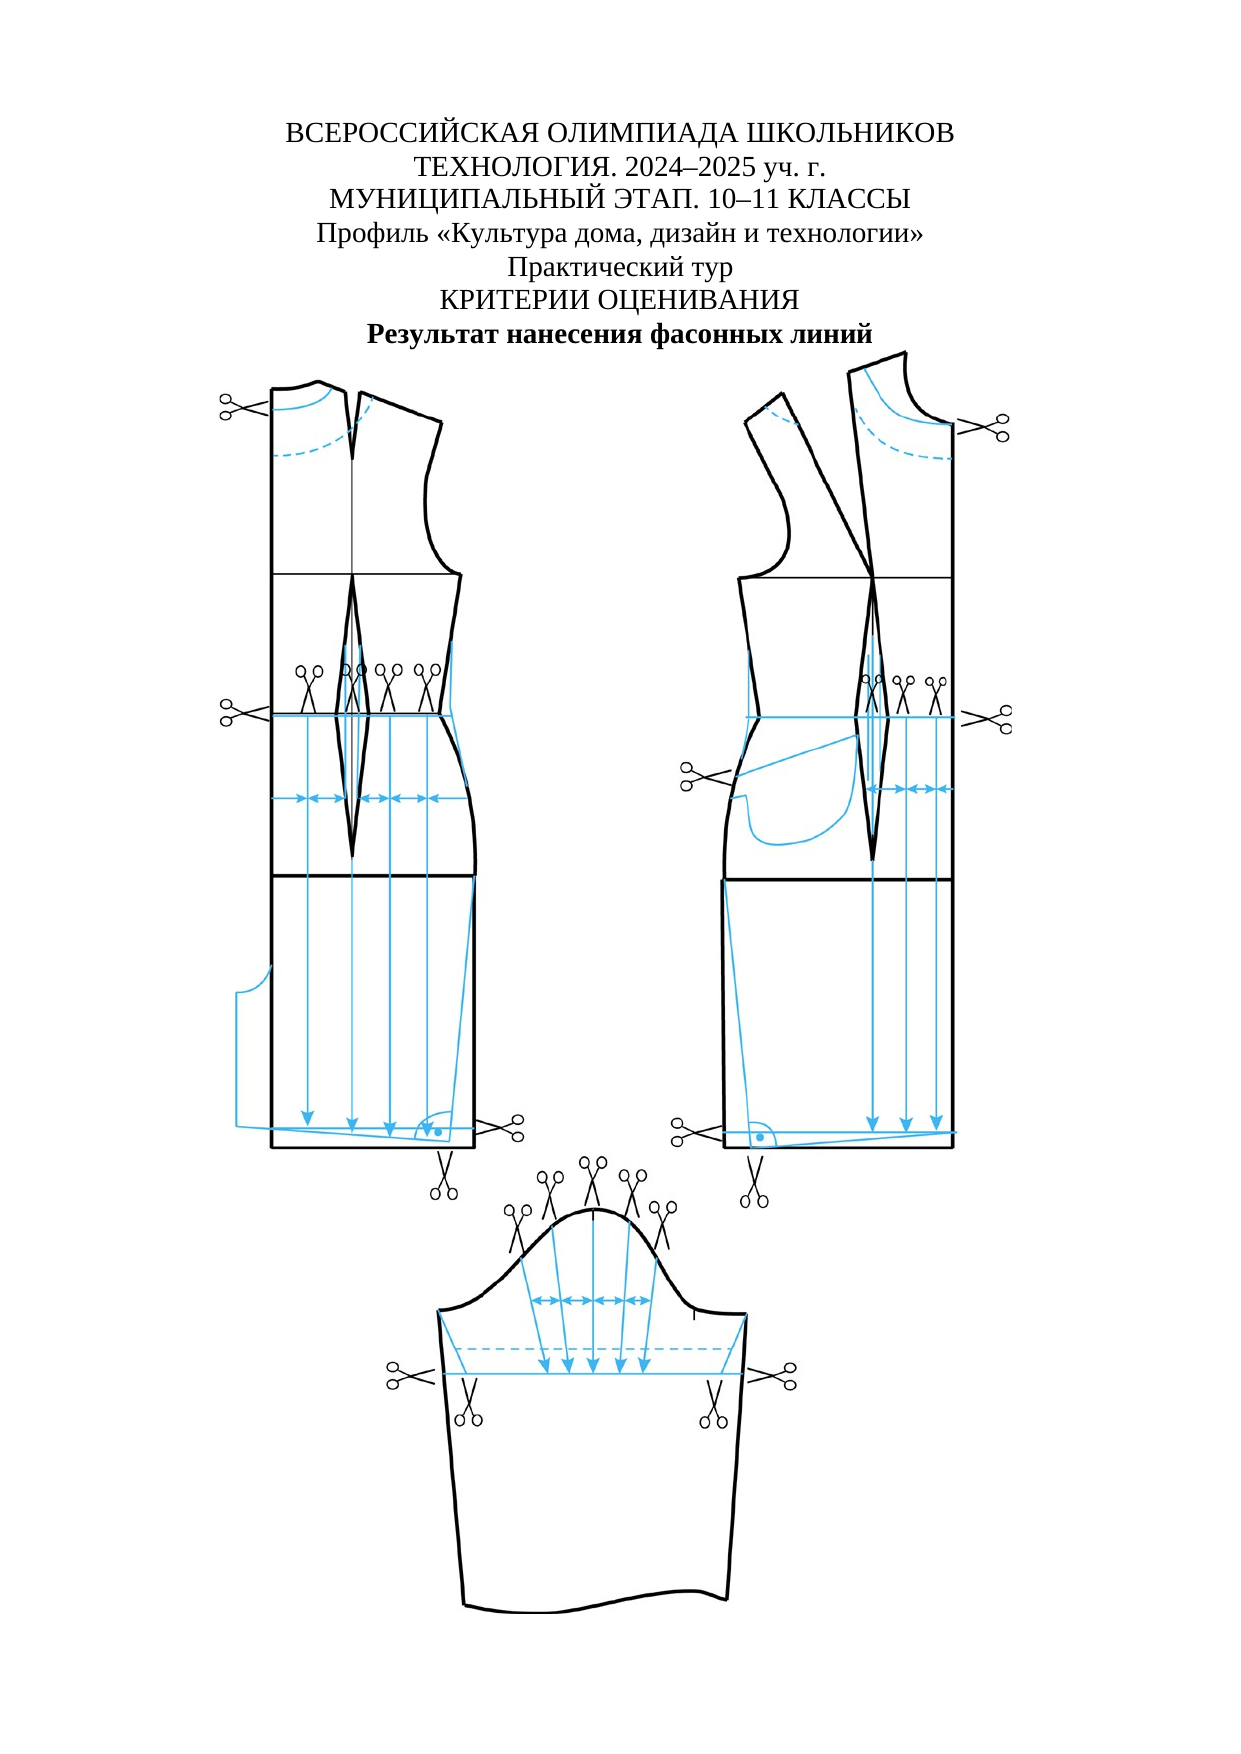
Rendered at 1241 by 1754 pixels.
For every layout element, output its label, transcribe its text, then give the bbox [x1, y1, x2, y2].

text КРИТЕРИИ ОЦЕНИВАНИЯ [232, 282, 1007, 316]
subtitle Результат нанесения фасонных линий [232, 316, 1008, 350]
picture [219, 350, 1012, 1614]
text ВСЕРОССИЙСКАЯ ОЛИМПИАДА ШКОЛЬНИКОВ ТЕХНОЛОГИЯ. 2024–2025 уч. г. [232, 115, 1008, 182]
text МУНИЦИПАЛЬНЫЙ ЭТАП. 10–11 КЛАССЫ [232, 182, 1008, 215]
text Профиль «Культура дома, дизайн и технологии» Практический тур [232, 215, 1008, 282]
